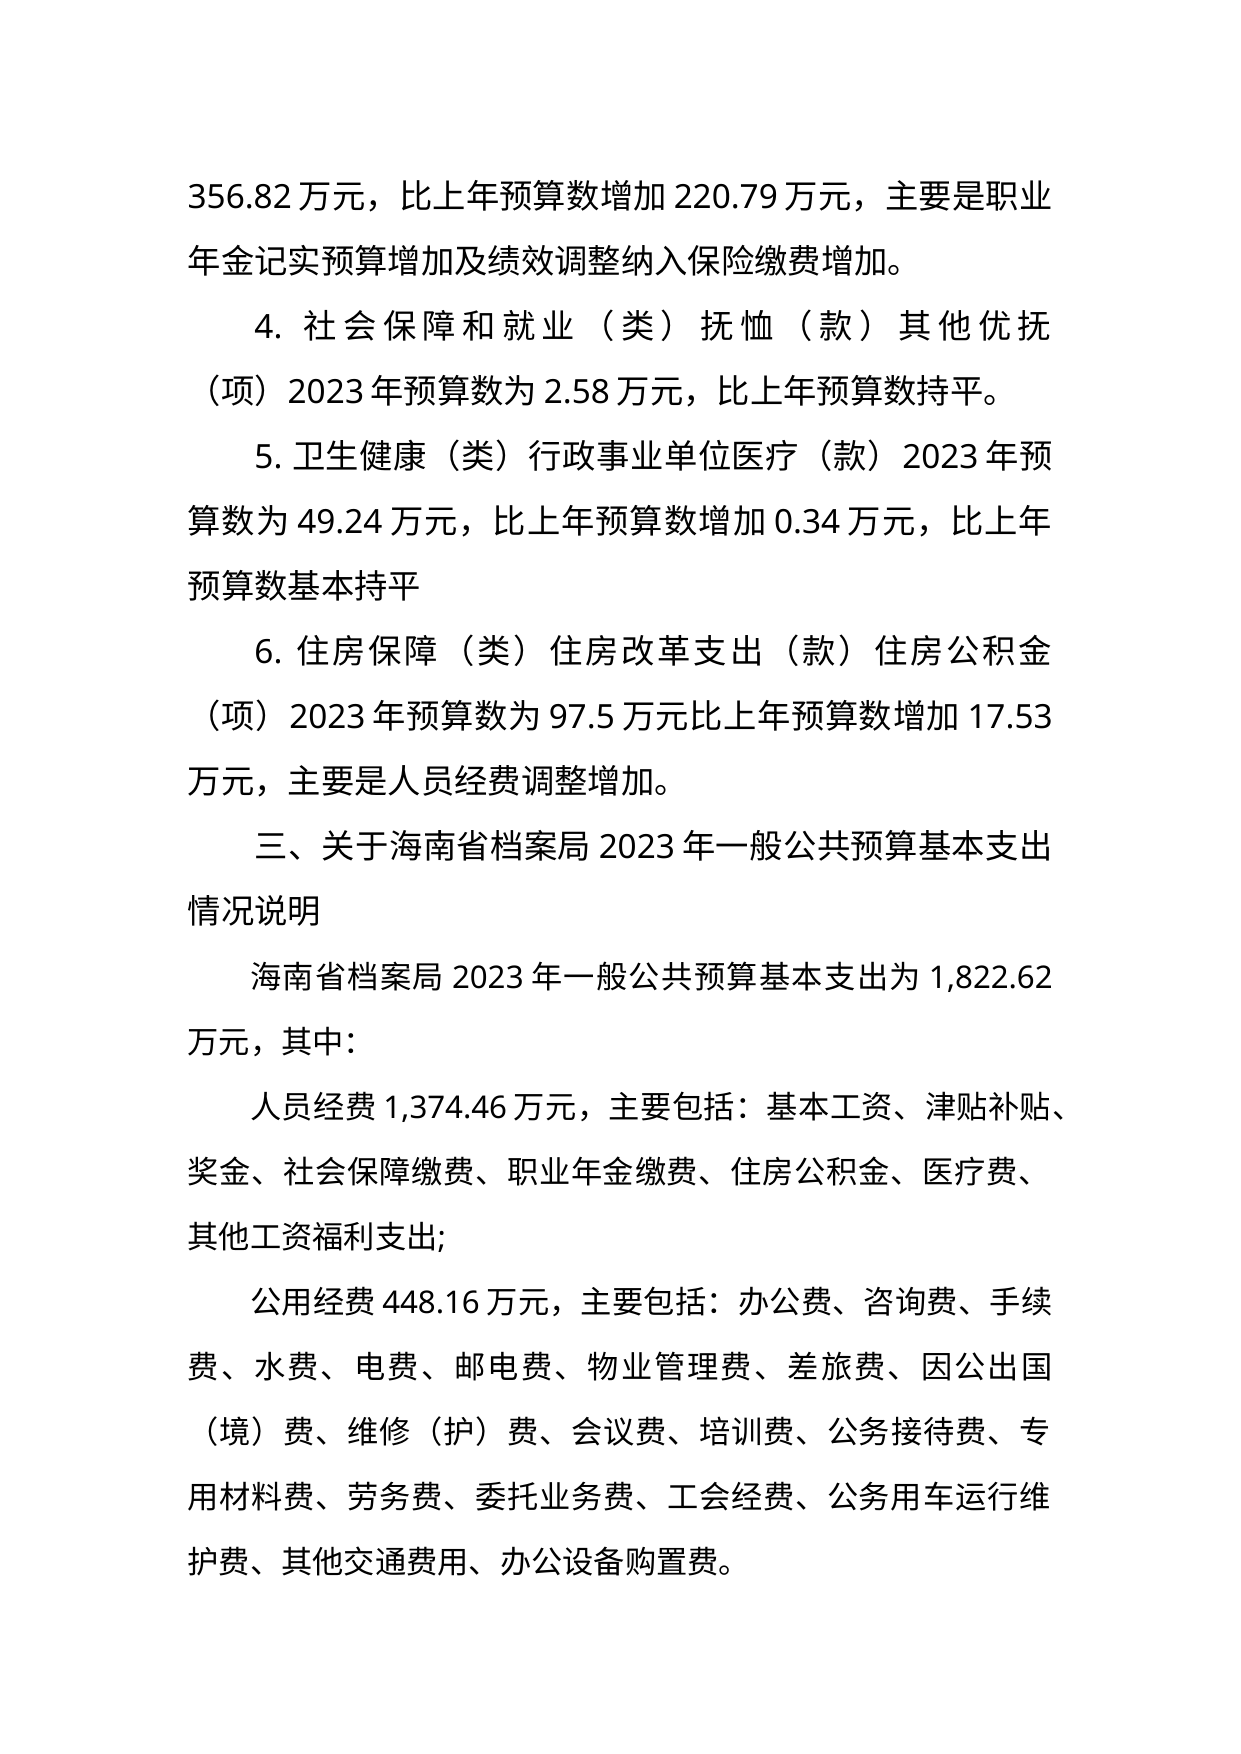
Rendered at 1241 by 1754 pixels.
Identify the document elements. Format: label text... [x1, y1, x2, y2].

text 海南省档案局2023年一般公共预算基本支出为1,822.62万元，其中： [187, 942, 1053, 1072]
text 三、关于海南省档案局2023年一般公共预算基本支出情况说明 [187, 812, 1053, 942]
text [187, 162, 1053, 292]
text 6. 住房保障（类）住房改革支出（款）住房公积金（项）2023年预算数为97.5万元比上年预算数增加17.53万元，主要是人员经费调整增加。 [187, 617, 1053, 812]
text 人员经费1,374.46万元，主要包括：基本工资、津贴补贴、奖金、社会保障缴费、职业年金缴费、住房公积金、医疗费、其他工资福利支出; [187, 1072, 1053, 1267]
text 公用经费448.16万元，主要包括：办公费、咨询费、手续费、水费、电费、邮电费、物业管理费、差旅费、因公出国（境）费、维修（护）费、会议费、培训费、公务接待费、专用材料费、劳务费、委托业务费、工会经费、公务用车运行维护费、其他交通费用、办公设备购置费。 [187, 1267, 1053, 1592]
text 5. 卫生健康（类）行政事业单位医疗（款）2023年预算数为49.24万元，比上年预算数增加0.34万元，比上年预算数基本持平 [187, 422, 1053, 617]
text 4. 社会保障和就业（类）抚恤（款）其他优抚（项）2023年预算数为2.58万元，比上年预算数持平。 [187, 292, 1053, 422]
